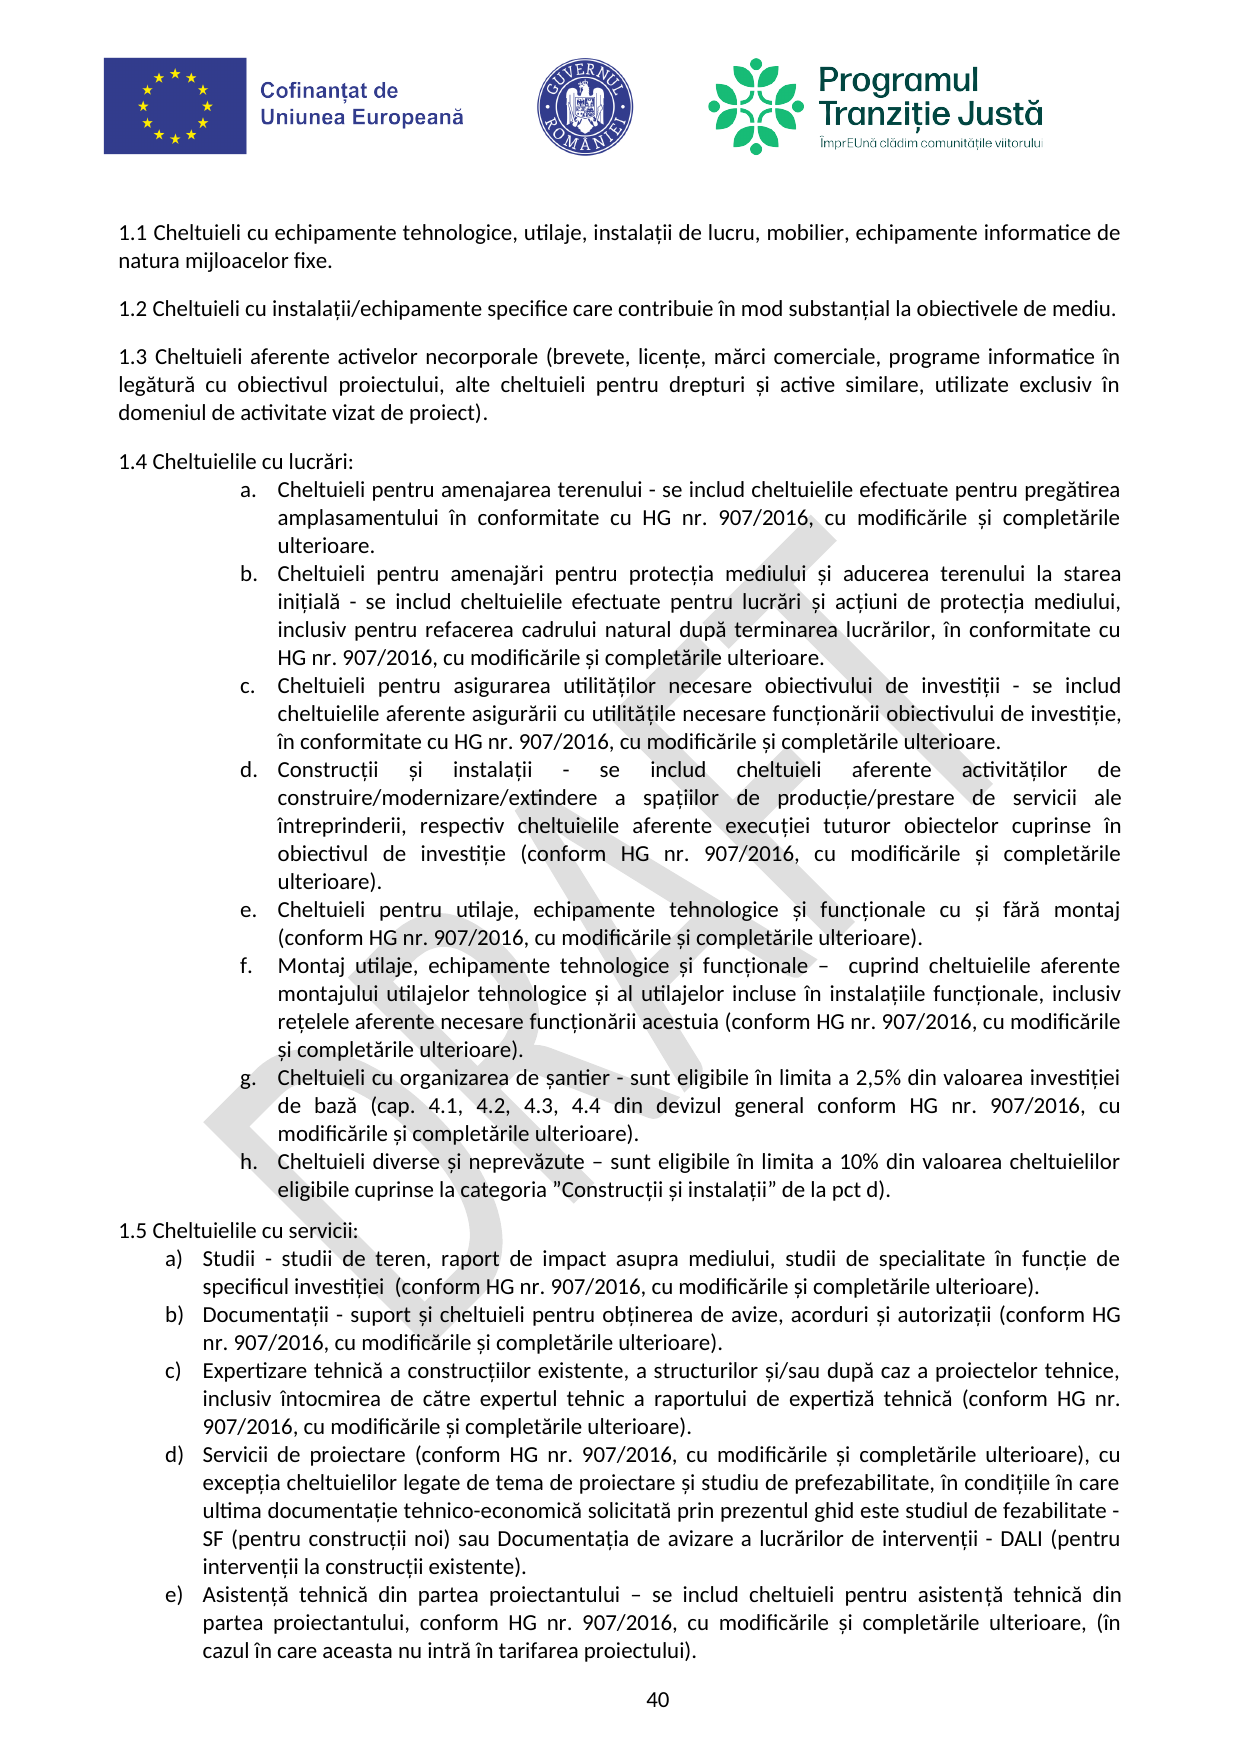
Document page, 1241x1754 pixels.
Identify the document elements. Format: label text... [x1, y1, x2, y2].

list Cheltuieli pentru amenajarea terenului - se includ cheltuielile efectuate pentru pregătirea amplasamentului în conformitate cu HG nr. 907/2016, cu modificările și completările ulterioare. [240, 475, 1122, 559]
list Cheltuieli cu organizarea de șantier - sunt eligibile în limita a 2,5% din valoarea investiției de bază (cap. 4.1, 4.2, 4.3, 4.4 din devizul general conform HG nr. 907/2016, cu modificările și completările ulterioare). [240, 1063, 1122, 1147]
list Studii - studii de teren, raport de impact asupra mediului, studii de specialitate în funcție de specificul investiției (conform HG nr. 907/2016, cu modificările și completările ulterioare). [165, 1244, 1122, 1300]
text 1.1 Cheltuieli cu echipamente tehnologice, utilaje, instalații de lucru, mobilier, echipamente informatice de natura mijloacelor fixe. [118, 218, 1122, 274]
text 1.5 Cheltuielile cu servicii: [118, 1216, 1122, 1244]
list Construcţii şi instalaţii - se includ cheltuieli aferente activităților de construire/modernizare/extindere a spaţiilor de producţie/prestare de servicii ale întreprinderii, respectiv cheltuielile aferente execuţiei tuturor obiectelor cuprinse în obiectivul de investiţie (conform HG nr. 907/2016, cu modificările și completările ulterioare). [240, 755, 1122, 895]
list Servicii de proiectare (conform HG nr. 907/2016, cu modificările și completările ulterioare), cu excepția cheltuielilor legate de tema de proiectare și studiu de prefezabilitate, în condițiile în care ultima documentație tehnico-economică solicitată prin prezentul ghid este studiul de fezabilitate - SF (pentru construcții noi) sau Documentația de avizare a lucrărilor de intervenții - DALI (pentru intervenții la construcții existente). [165, 1440, 1122, 1580]
list Cheltuieli pentru amenajări pentru protecţia mediului şi aducerea terenului la starea iniţială - se includ cheltuielile efectuate pentru lucrări şi acţiuni de protecţia mediului, inclusiv pentru refacerea cadrului natural după terminarea lucrărilor, în conformitate cu HG nr. 907/2016, cu modificările și completările ulterioare. [240, 559, 1122, 671]
text 1.3 Cheltuieli aferente activelor necorporale (brevete, licențe, mărci comerciale, programe informatice în legătură cu obiectivul proiectului, alte cheltuieli pentru drepturi și active similare, utilizate exclusiv în domeniul de activitate vizat de proiect). [118, 342, 1122, 426]
list Documentaţii - suport şi cheltuieli pentru obţinerea de avize, acorduri şi autorizații (conform HG nr. 907/2016, cu modificările și completările ulterioare). [165, 1300, 1122, 1356]
list Cheltuieli diverse şi neprevăzute – sunt eligibile în limita a 10% din valoarea cheltuielilor eligibile cuprinse la categoria ”Construcţii şi instalaţii” de la pct d). [240, 1147, 1122, 1203]
list Asistenţă tehnică din partea proiectantului – se includ cheltuieli pentru asistenţă tehnică din partea proiectantului, conform HG nr. 907/2016, cu modificările și completările ulterioare, (în cazul în care aceasta nu intră în tarifarea proiectului). [165, 1580, 1122, 1664]
list Montaj utilaje, echipamente tehnologice și funcționale – cuprind cheltuielile aferente montajului utilajelor tehnologice și al utilajelor incluse în instalațiile funcționale, inclusiv rețelele aferente necesare funcționării acestuia (conform HG nr. 907/2016, cu modificările și completările ulterioare). [240, 951, 1122, 1063]
list Cheltuieli pentru asigurarea utilităţilor necesare obiectivului de investiții - se includ cheltuielile aferente asigurării cu utilităţile necesare funcţionării obiectivului de investiţie, în conformitate cu HG nr. 907/2016, cu modificările și completările ulterioare. [240, 671, 1122, 755]
list Cheltuieli pentru utilaje, echipamente tehnologice și funcționale cu și fără montaj (conform HG nr. 907/2016, cu modificările și completările ulterioare). [240, 895, 1122, 951]
list Expertizare tehnică a construcțiilor existente, a structurilor și/sau după caz a proiectelor tehnice, inclusiv întocmirea de către expertul tehnic a raportului de expertiză tehnică (conform HG nr. 907/2016, cu modificările și completările ulterioare). [165, 1356, 1122, 1440]
text 1.4 Cheltuielile cu lucrări: [118, 447, 1122, 475]
text 1.2 Cheltuieli cu instalații/echipamente specifice care contribuie în mod substanțial la obiectivele de mediu. [118, 294, 1122, 322]
